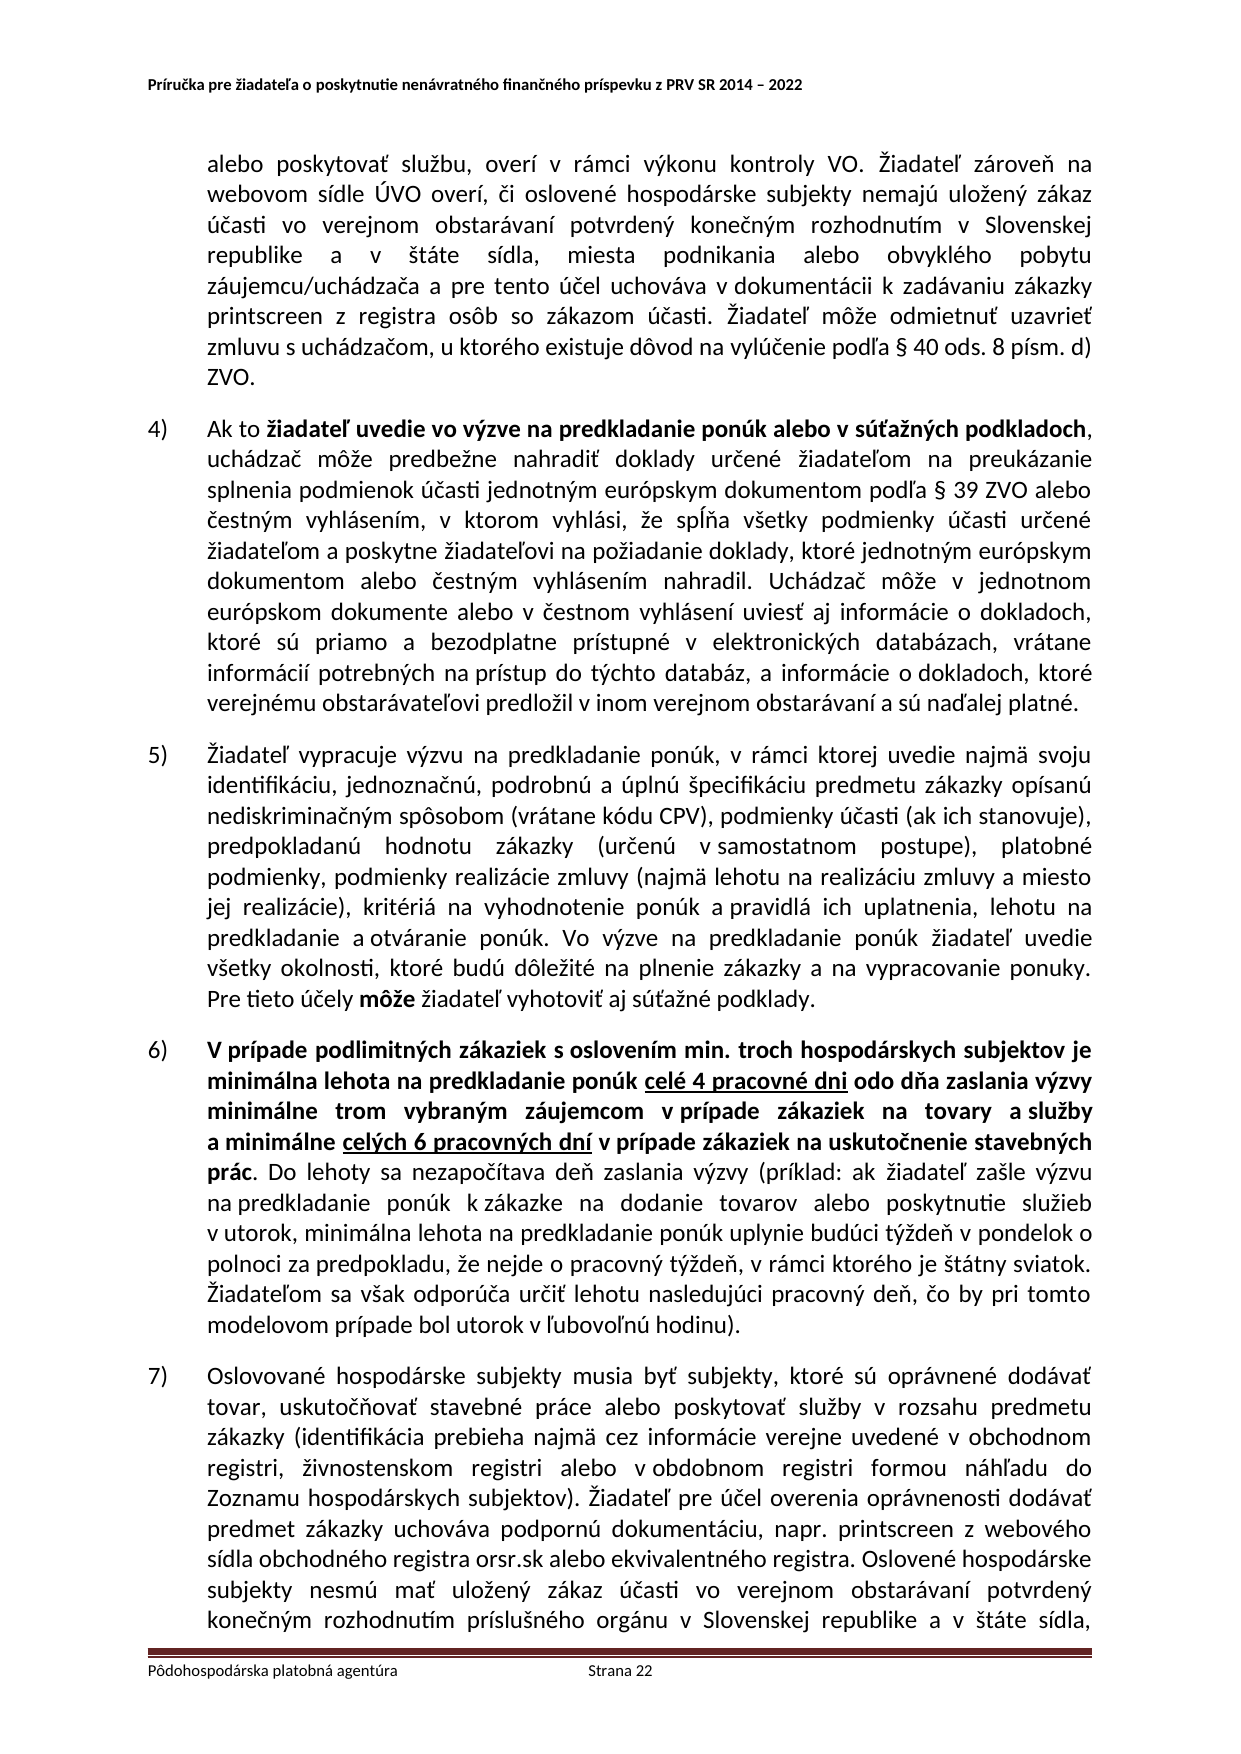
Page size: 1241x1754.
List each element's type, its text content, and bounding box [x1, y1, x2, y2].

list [148, 148, 1092, 392]
list Ak to žiadateľ uvedie vo výzve na predkladanie ponúk alebo v súťažných podkladoch, uchádzač môže predbežne nahradiť doklady určené žiadateľom na preukázanie splnenia podmienok účasti jednotným európskym dokumentom podľa § 39 ZVO alebo čestným vyhlásením, v ktorom vyhlási, že spĺňa všetky podmienky účasti určené žiadateľom a poskytne žiadateľovi na požiadanie doklady, ktoré jednotným európskym dokumentom alebo čestným vyhlásením nahradil. Uchádzač môže v jednotnom európskom dokumente alebo v čestnom vyhlásení uviesť aj informácie o dokladoch, ktoré sú priamo a bezodplatne prístupné v elektronických databázach, vrátane informácií potrebných na prístup do týchto databáz, a informácie o dokladoch, ktoré verejnému obstarávateľovi predložil v inom verejnom obstarávaní a sú naďalej platné. [148, 413, 1092, 718]
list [148, 1360, 1092, 1635]
list Žiadateľ vypracuje výzvu na predkladanie ponúk, v rámci ktorej uvedie najmä svoju identifikáciu, jednoznačnú, podrobnú a úplnú špecifikáciu predmetu zákazky opísanú nediskriminačným spôsobom (vrátane kódu CPV), podmienky účasti (ak ich stanovuje), predpokladanú hodnotu zákazky (určenú v samostatnom postupe), platobné podmienky, podmienky realizácie zmluvy (najmä lehotu na realizáciu zmluvy a miesto jej realizácie), kritériá na vyhodnotenie ponúk a pravidlá ich uplatnenia, lehotu na predkladanie a otváranie ponúk. Vo výzve na predkladanie ponúk žiadateľ uvedie všetky okolnosti, ktoré budú dôležité na plnenie zákazky a na vypracovanie ponuky. Pre tieto účely môže žiadateľ vyhotoviť aj súťažné podklady. [148, 739, 1092, 1013]
list V prípade podlimitných zákaziek s oslovením min. troch hospodárskych subjektov je minimálna lehota na predkladanie ponúk celé 4 pracovné dni odo dňa zaslania výzvy minimálne trom vybraným záujemcom v prípade zákaziek na tovary a služby a minimálne celých 6 pracovných dní v prípade zákaziek na uskutočnenie stavebných prác. Do lehoty sa nezapočítava deň zaslania výzvy (príklad: ak žiadateľ zašle výzvu na predkladanie ponúk k zákazke na dodanie tovarov alebo poskytnutie služieb v utorok, minimálna lehota na predkladanie ponúk uplynie budúci týždeň v pondelok o polnoci za predpokladu, že nejde o pracovný týždeň, v rámci ktorého je štátny sviatok. Žiadateľom sa však odporúča určiť lehotu nasledujúci pracovný deň, čo by pri tomto modelovom prípade bol utorok v ľubovoľnú hodinu). [148, 1034, 1092, 1339]
